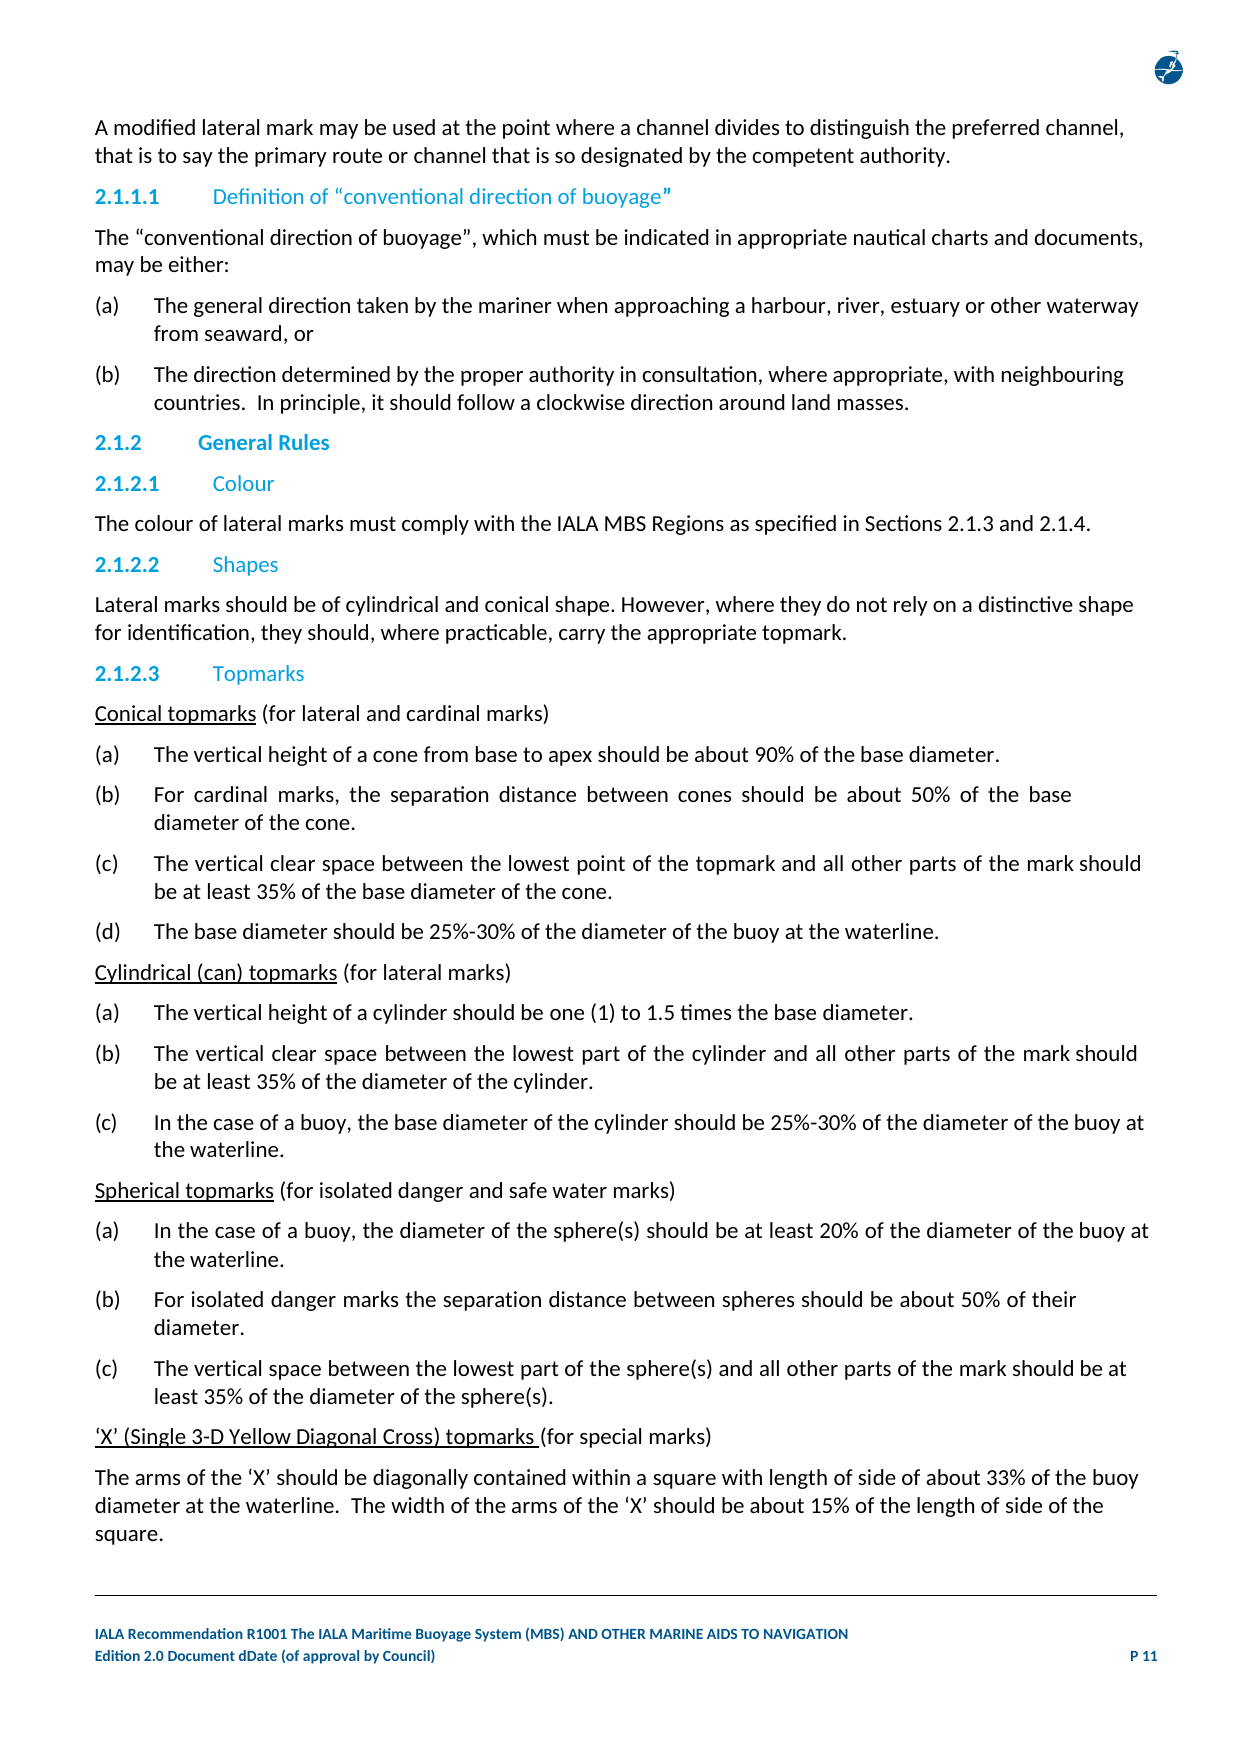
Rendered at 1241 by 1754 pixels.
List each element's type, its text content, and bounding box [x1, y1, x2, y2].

text (b) For isolated danger marks the separation distance between spheres should be about 50% of their diameter. [94, 1285, 1157, 1341]
list The base diameter should be 25%-30% of the diameter of the buoy at the waterline. [94, 917, 1157, 946]
text Lateral marks should be of cylindrical and conical shape. However, where they do not rely on a distinctive shape for identification, they should, where practicable, carry the appropriate topmark. [94, 590, 1157, 646]
subtitle Topmarks [94, 659, 1157, 687]
list In the case of a buoy, the base diameter of the cylinder should be 25%-30% of the diameter of the buoy at the waterline. [94, 1108, 1157, 1164]
text Conical topmarks (for lateral and cardinal marks) [94, 699, 1157, 727]
list The vertical clear space between the lowest point of the topmark and all other parts of the mark should be at least 35% of the base diameter of the cone. [94, 849, 1157, 905]
text The colour of lateral marks must comply with the IALA MBS Regions as specified in Sections 2.1.3 and 2.1.4. [94, 509, 1157, 537]
list The vertical height of a cylinder should be one (1) to 1.5 times the base diameter. [94, 998, 1157, 1027]
text The “conventional direction of buoyage”, which must be indicated in appropriate nautical charts and documents, may be either: [94, 223, 1157, 279]
text A modified lateral mark may be used at the point where a channel divides to distinguish the preferred channel, that is to say the primary route or channel that is so designated by the competent authority. [94, 113, 1157, 169]
text ‘X’ (Single 3-D Yellow Diagonal Cross) topmarks (for special marks) [94, 1422, 1157, 1450]
list The vertical clear space between the lowest part of the cylinder and all other parts of the mark should be at least 35% of the diameter of the cylinder. [94, 1039, 1157, 1095]
subtitle General Rules [94, 428, 1157, 456]
text (c) The vertical space between the lowest part of the sphere(s) and all other parts of the mark should be at least 35% of the diameter of the sphere(s). [94, 1354, 1157, 1410]
list For cardinal marks, the separation distance between cones should be about 50% of the base diameter of the cone. [94, 780, 1157, 836]
text (a) In the case of a buoy, the diameter of the sphere(s) should be at least 20% of the diameter of the buoy at the waterline. [94, 1217, 1157, 1273]
picture [1123, 0, 1241, 119]
list The vertical height of a cone from base to apex should be about 90% of the base diameter. [94, 740, 1157, 768]
subtitle Colour [94, 469, 1157, 497]
subtitle Shapes [94, 550, 1157, 578]
subtitle Definition of “conventional direction of buoyage” [94, 182, 1157, 210]
list The direction determined by the proper authority in consultation, where appropriate, with neighbouring countries. In principle, it should follow a clockwise direction around land masses. [94, 360, 1157, 416]
text Spherical topmarks (for isolated danger and safe water marks) [94, 1176, 1157, 1204]
text The arms of the ‘X’ should be diagonally contained within a square with length of side of about 33% of the buoy diameter at the waterline. The width of the arms of the ‘X’ should be about 15% of the length of side of the square. [94, 1463, 1157, 1547]
list The general direction taken by the mariner when approaching a harbour, river, estuary or other waterway from seaward, or [94, 291, 1157, 347]
text Cylindrical (can) topmarks (for lateral marks) [94, 958, 1157, 986]
